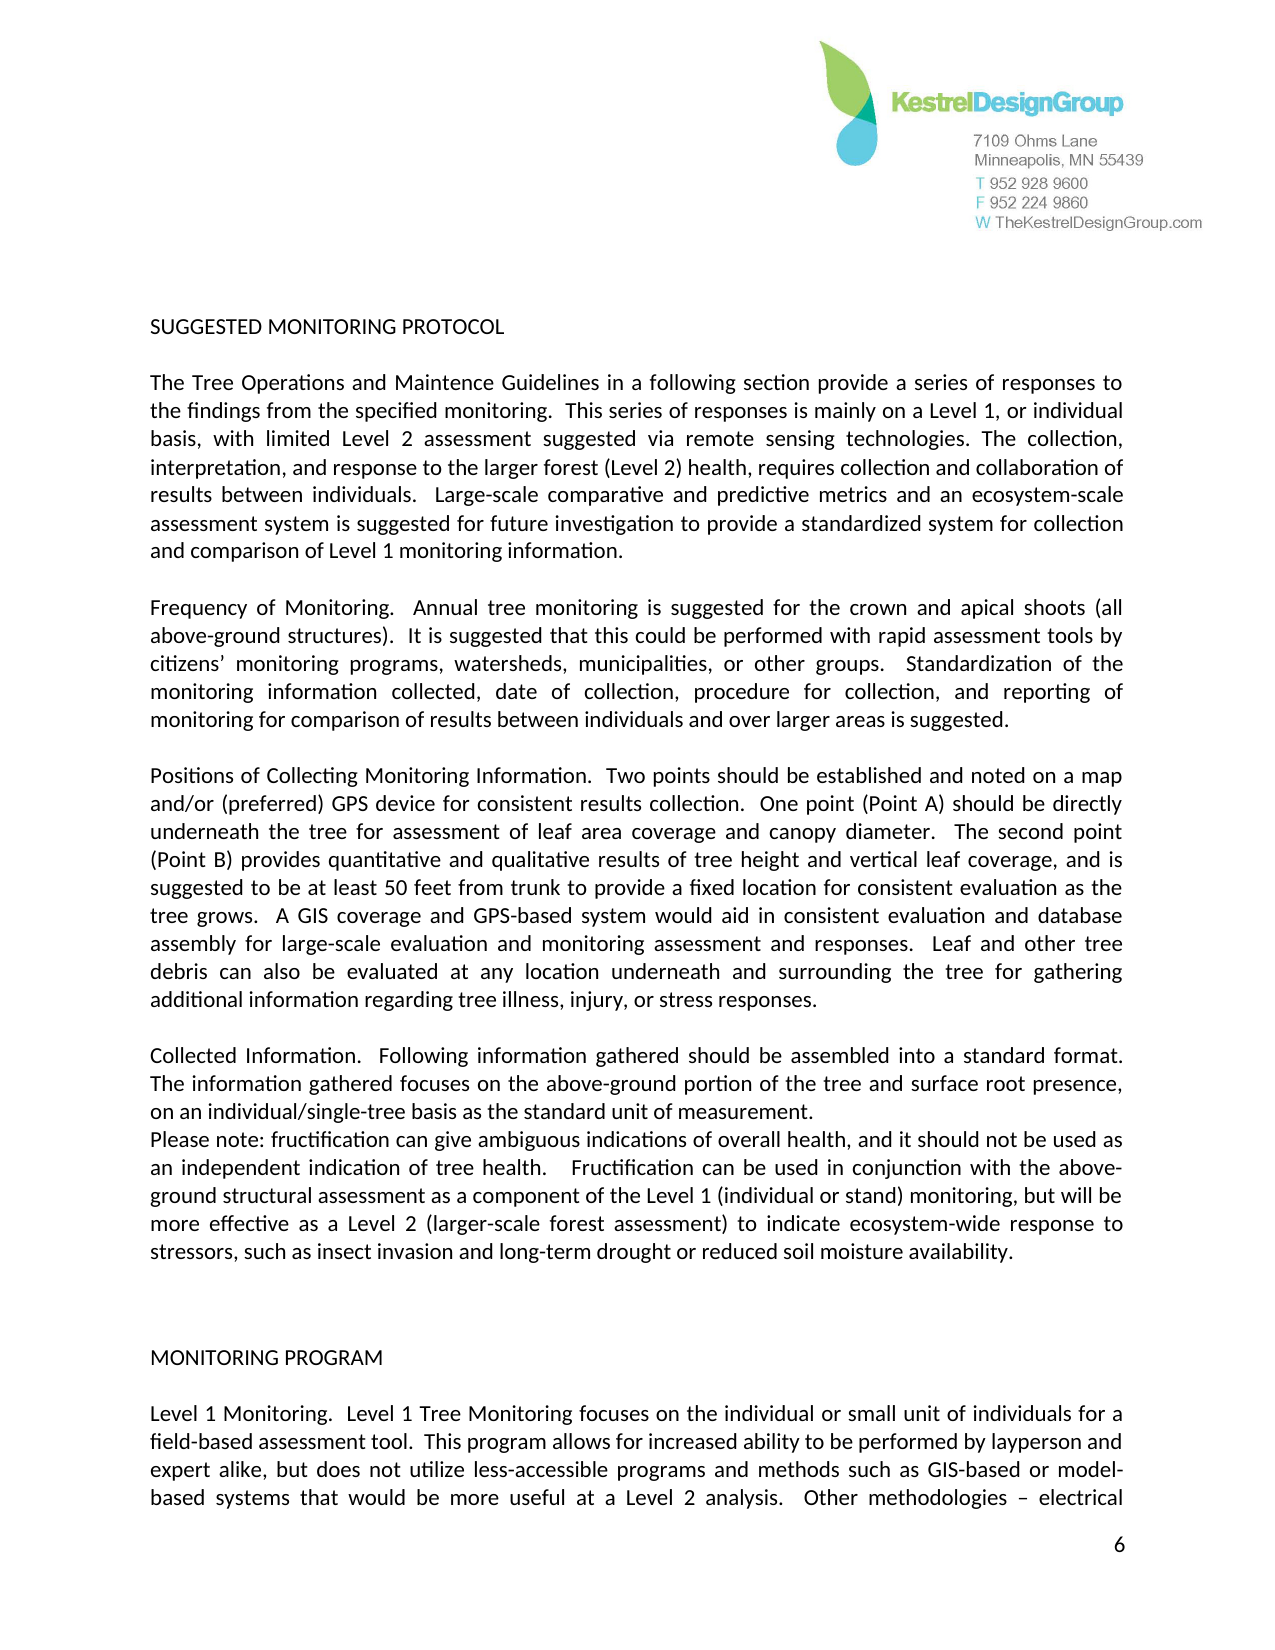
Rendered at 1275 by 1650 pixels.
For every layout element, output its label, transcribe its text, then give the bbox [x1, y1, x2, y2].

text MONITORING PROGRAM [150, 1343, 1125, 1371]
text Positions of Collecting Monitoring Information. Two points should be established and noted on a map and/or (preferred) GPS device for consistent results collection. One point (Point A) should be directly underneath the tree for assessment of leaf area coverage and canopy diameter. The second point (Point B) provides quantitative and qualitative results of tree height and vertical leaf coverage, and is suggested to be at least 50 feet from trunk to provide a fixed location for consistent evaluation as the tree grows. A GIS coverage and GPS-based system would aid in consistent evaluation and database assembly for large-scale evaluation and monitoring assessment and responses. Leaf and other tree debris can also be evaluated at any location underneath and surrounding the tree for gathering additional information regarding tree illness, injury, or stress responses. [150, 761, 1125, 1013]
text Frequency of Monitoring. Annual tree monitoring is suggested for the crown and apical shoots (all above-ground structures). It is suggested that this could be performed with rapid assessment tools by citizens’ monitoring programs, watersheds, municipalities, or other groups. Standardization of the monitoring information collected, date of collection, procedure for collection, and reporting of monitoring for comparison of results between individuals and over larger areas is suggested. [150, 593, 1125, 733]
text Collected Information. Following information gathered should be assembled into a standard format. The information gathered focuses on the above-ground portion of the tree and surface root presence, on an individual/single-tree basis as the standard unit of measurement. [150, 1041, 1125, 1125]
picture [812, 34, 1210, 237]
text SUGGESTED MONITORING PROTOCOL [150, 312, 1125, 341]
text The Tree Operations and Maintence Guidelines in a following section provide a series of responses to the findings from the specified monitoring. This series of responses is mainly on a Level 1, or individual basis, with limited Level 2 assessment suggested via remote sensing technologies. The collection, interpretation, and response to the larger forest (Level 2) health, requires collection and collaboration of results between individuals. Large-scale comparative and predictive metrics and an ecosystem-scale assessment system is suggested for future investigation to provide a standardized system for collection and comparison of Level 1 monitoring information. [150, 368, 1125, 565]
text Please note: fructification can give ambiguous indications of overall health, and it should not be used as an independent indication of tree health. Fructification can be used in conjunction with the above-ground structural assessment as a component of the Level 1 (individual or stand) monitoring, but will be more effective as a Level 2 (larger-scale forest assessment) to indicate ecosystem-wide response to stressors, such as insect invasion and long-term drought or reduced soil moisture availability. [150, 1125, 1125, 1265]
